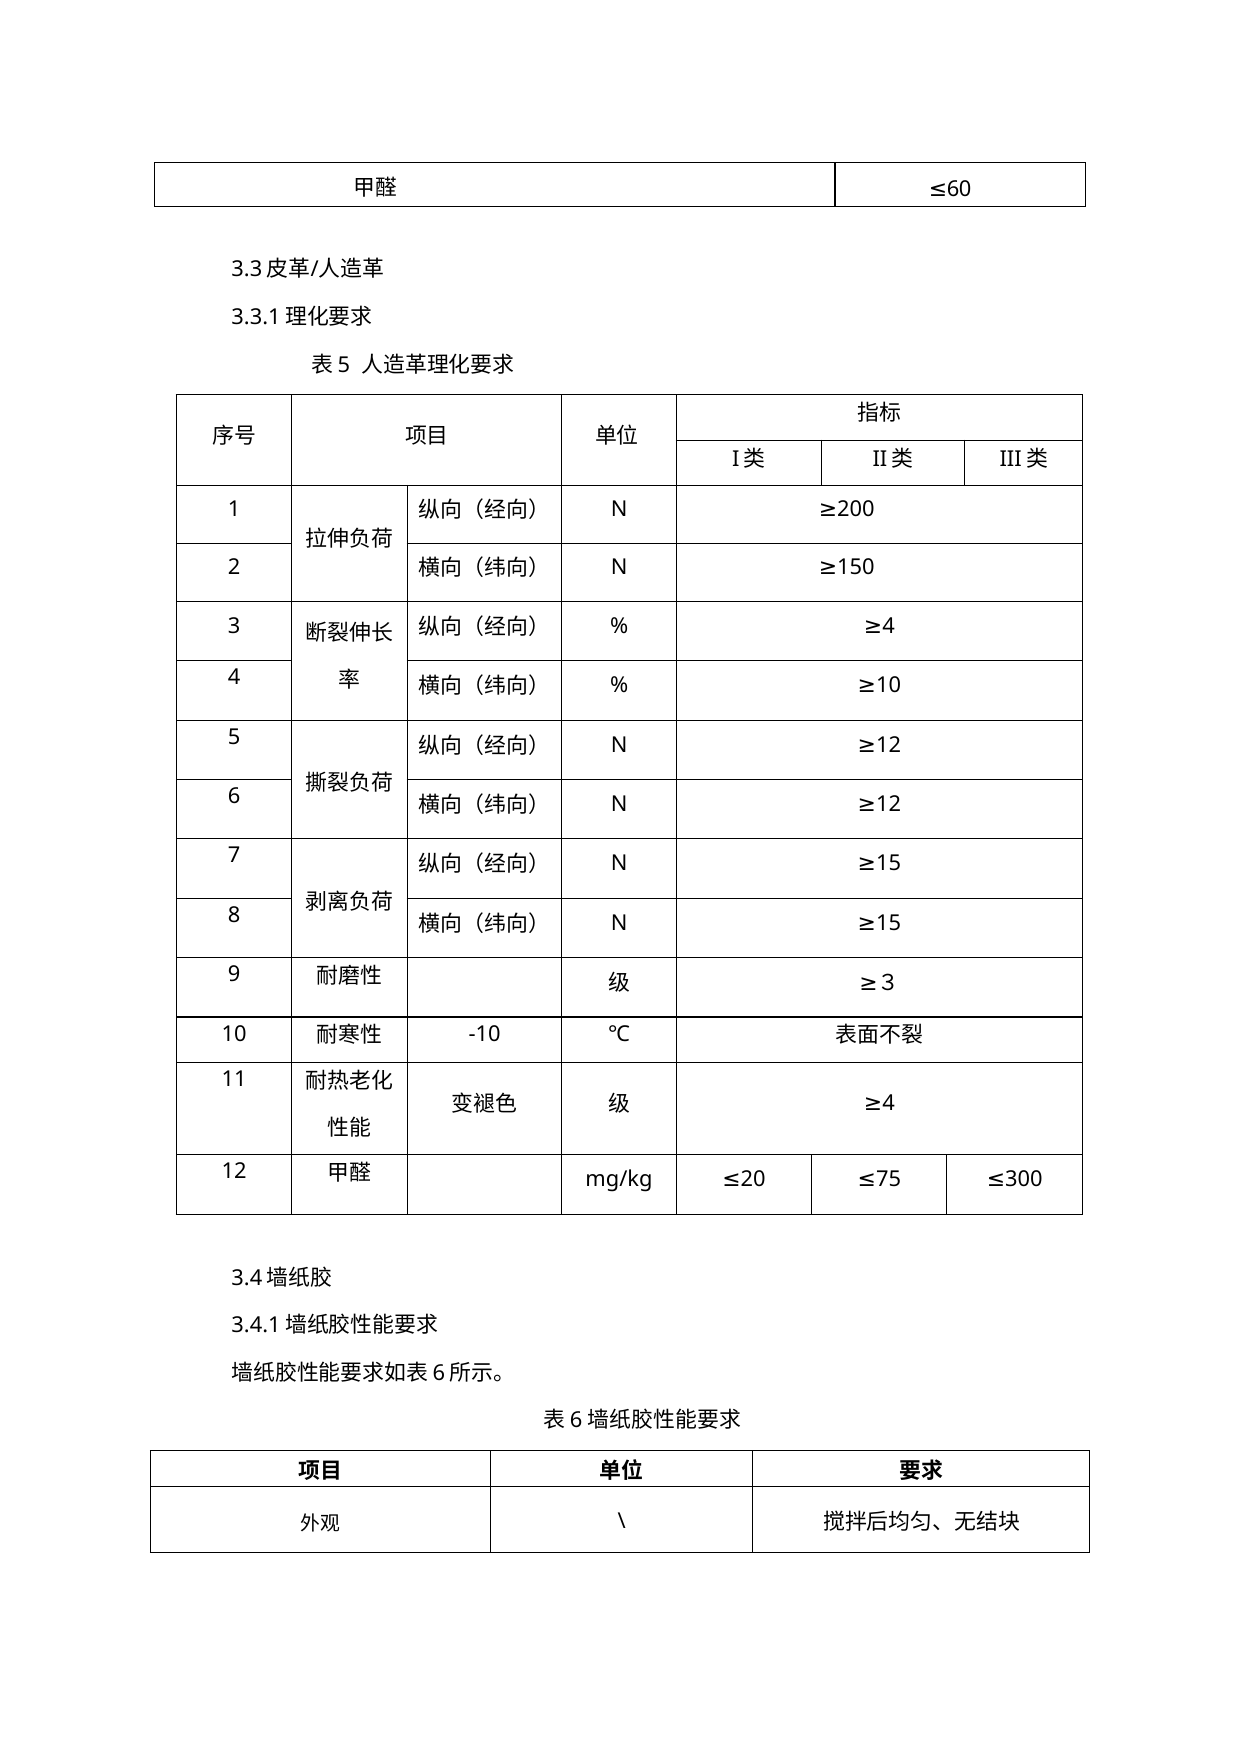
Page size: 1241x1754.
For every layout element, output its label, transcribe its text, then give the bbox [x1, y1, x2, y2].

table_cell N [562, 899, 676, 957]
table_cell 2 [177, 544, 291, 601]
table_cell N [562, 544, 676, 601]
table_cell ℃ [562, 1018, 676, 1062]
table_cell ≥10 [677, 661, 1082, 719]
text 墙纸胶性能要求如表6所示。 [187, 1355, 1053, 1386]
table_cell 表面不裂 [677, 1018, 1082, 1062]
table_header 指标 [677, 395, 1082, 439]
table_cell ≥200 [677, 486, 1082, 543]
table_cell 11 [177, 1063, 291, 1154]
table_cell 变褪色 [408, 1063, 561, 1154]
text 3.3.1理化要求 [231, 299, 1053, 331]
table_cell III类 [965, 441, 1082, 485]
table_header 单位 [562, 395, 676, 485]
table_cell 纵向（经向） [408, 839, 561, 898]
table_cell I类 [677, 441, 821, 485]
table_cell 甲醛 [155, 163, 834, 206]
table_cell 9 [177, 958, 291, 1016]
text 表5 人造革理化要求 [231, 347, 1053, 378]
table_cell 横向（纬向） [408, 544, 561, 601]
table_cell ≥３ [677, 958, 1082, 1016]
table_cell 横向（纬向） [408, 661, 561, 719]
table_cell ≥4 [677, 1063, 1082, 1154]
table_cell [408, 1155, 561, 1214]
text 表6 墙纸胶性能要求 [187, 1402, 1053, 1434]
table_cell 耐热老化性能 [292, 1063, 407, 1154]
table_cell N [562, 486, 676, 543]
table_cell N [562, 839, 676, 898]
table_cell ≥15 [677, 899, 1082, 957]
table_cell ≥15 [677, 839, 1082, 898]
table_cell 7 [177, 839, 291, 898]
table_cell 5 [177, 721, 291, 779]
table_cell 10 [177, 1018, 291, 1062]
table_cell 撕裂负荷 [292, 721, 407, 838]
table_cell ≥12 [677, 780, 1082, 838]
table_cell 8 [177, 899, 291, 957]
table_cell ≥4 [677, 602, 1082, 660]
table_cell [408, 958, 561, 1016]
table_cell 3 [177, 602, 291, 660]
table_cell 外观 [151, 1487, 490, 1552]
table_cell 搅拌后均匀、无结块 [753, 1487, 1089, 1552]
table_cell \ [491, 1487, 752, 1552]
table_cell 级 [562, 1063, 676, 1154]
table_cell 纵向（经向） [408, 486, 561, 543]
table_cell ≤20 [677, 1155, 811, 1214]
table_cell 拉伸负荷 [292, 486, 407, 601]
table_cell N [562, 780, 676, 838]
table_header 项目 [151, 1451, 490, 1486]
table_cell 耐磨性 [292, 958, 407, 1016]
table_cell ≤75 [812, 1155, 946, 1214]
table_cell 6 [177, 780, 291, 838]
text 3.3皮革/人造革 [187, 251, 1053, 283]
table_header 序号 [177, 395, 291, 485]
table_header 项目 [292, 395, 561, 485]
table_cell 横向（纬向） [408, 780, 561, 838]
table_cell 横向（纬向） [408, 899, 561, 957]
table_cell 12 [177, 1155, 291, 1214]
table_cell -10 [408, 1018, 561, 1062]
table_header 要求 [753, 1451, 1089, 1486]
text 3.4.1墙纸胶性能要求 [187, 1307, 1053, 1339]
table_cell 剥离负荷 [292, 839, 407, 957]
table_cell 1 [177, 486, 291, 543]
table_cell ≥150 [677, 544, 1082, 601]
table_cell 耐寒性 [292, 1018, 407, 1062]
table_header 单位 [491, 1451, 752, 1486]
table_cell ≤300 [947, 1155, 1082, 1214]
table_cell II类 [822, 441, 964, 485]
text 3.4墙纸胶 [187, 1259, 1053, 1291]
table_cell 断裂伸长率 [292, 602, 407, 719]
table_cell 级 [562, 958, 676, 1016]
table_cell ≤60 [836, 163, 1085, 206]
table_cell 纵向（经向） [408, 721, 561, 779]
table_cell ≥12 [677, 721, 1082, 779]
table_cell 甲醛 [292, 1155, 407, 1214]
table_cell N [562, 721, 676, 779]
table_cell % [562, 602, 676, 660]
table_cell 4 [177, 661, 291, 719]
table_cell 纵向（经向） [408, 602, 561, 660]
table_cell % [562, 661, 676, 719]
table_cell mg/kg [562, 1155, 676, 1214]
